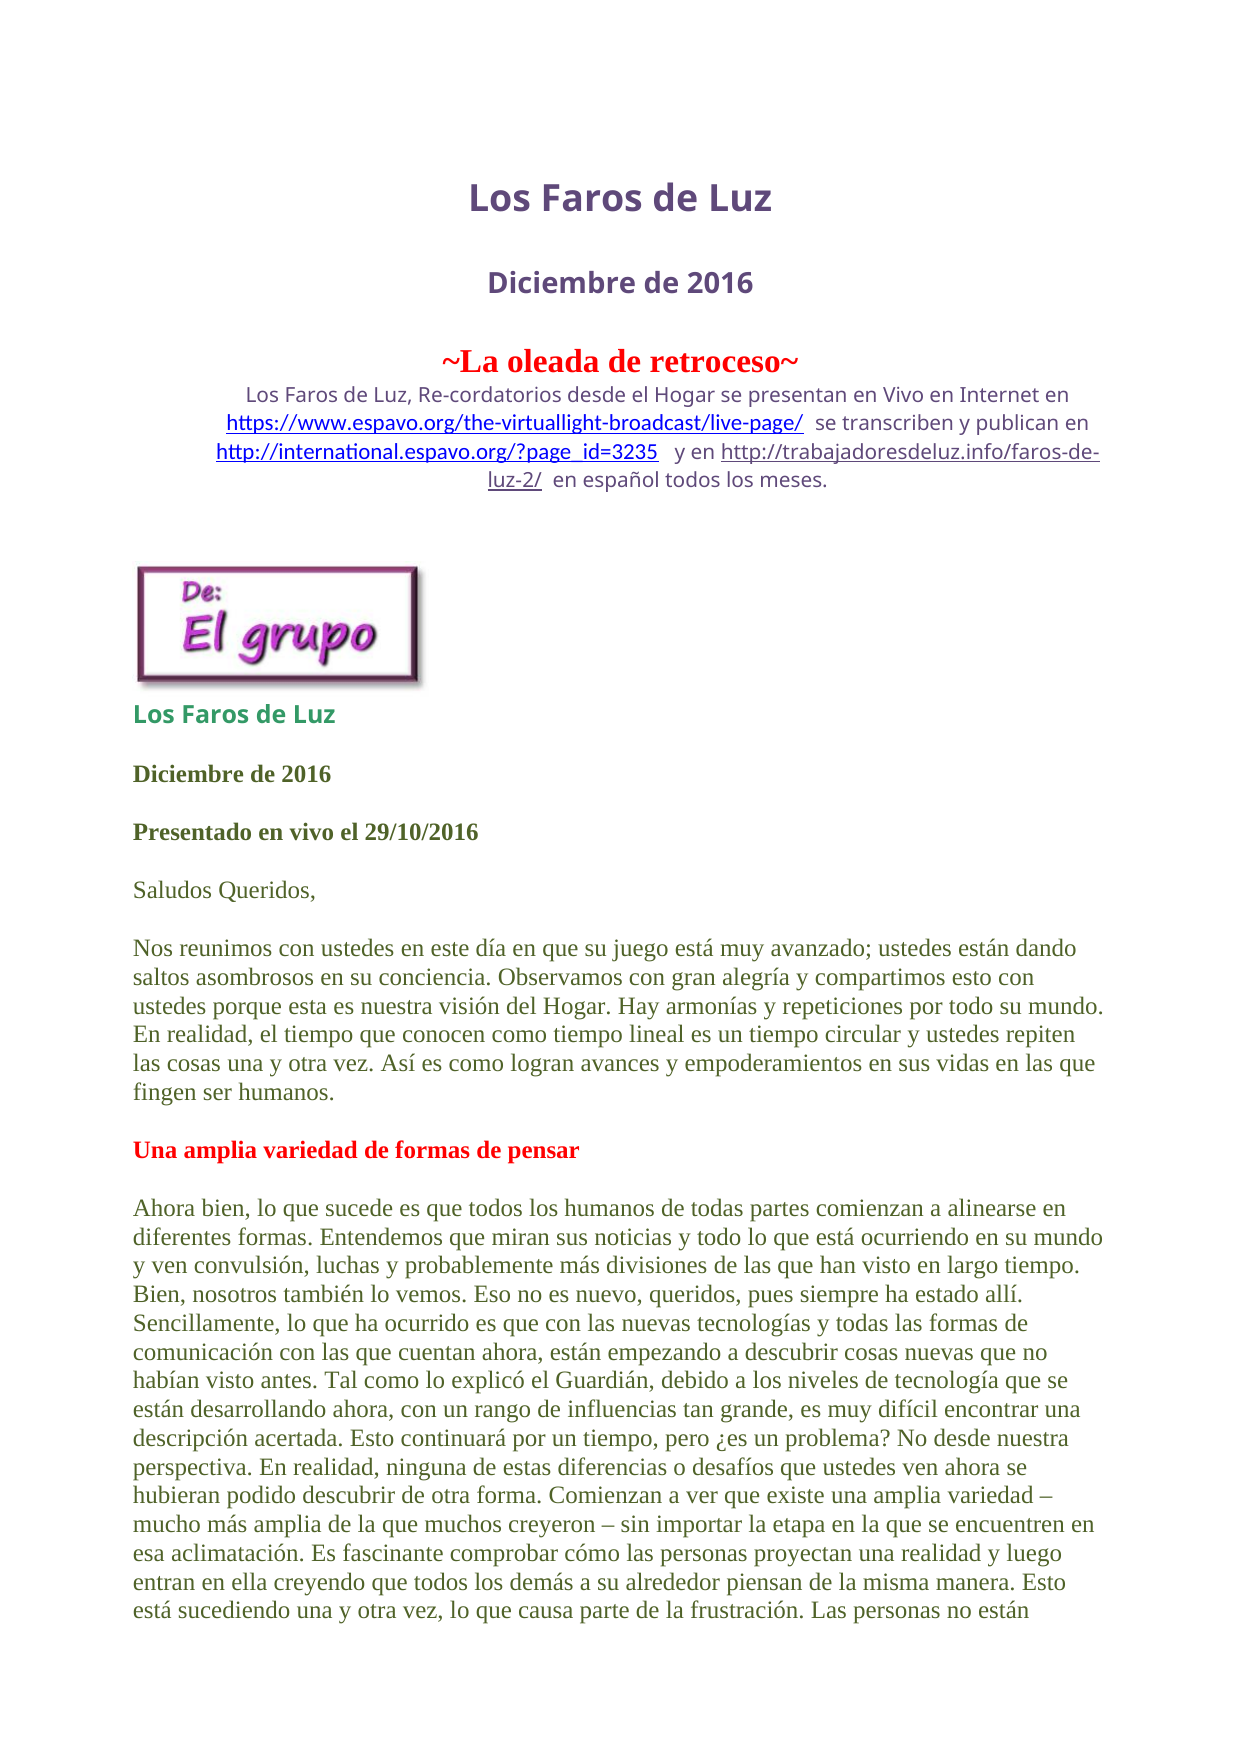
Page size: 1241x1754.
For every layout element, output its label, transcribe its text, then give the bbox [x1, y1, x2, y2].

text Nos reunimos con ustedes en este día en que su juego está muy avanzado; ustedes están dando saltos asombrosos en su conciencia. Observamos con gran alegría y compartimos esto con ustedes porque esta es nuestra visión del Hogar. Hay armonías y repeticiones por todo su mundo. En realidad, el tiempo que conocen tiempo lineal es un tiempo circular y ustedes repiten las cosas una y otra vez. Así es logran avances y empoderamientos en sus vidas en las que fingen ser humanos. [133, 933, 1108, 1106]
text Presentado en vivo el 29/10/2016 [133, 817, 1108, 846]
text Una amplia variedad de formas de pensar [133, 1135, 1108, 1164]
text Los Faros de Luz [133, 696, 1108, 730]
list Los Faros de Luz, Re-cordatorios desde el Hogar se presentan en Vivo en Internet en https://www.espavo.org/the-virtuallight-broadcast/live-page/ se transcriben y publican en http://international.espavo.org/?page_id=3235 y en http://trabajadoresdeluz.info/faros-de-luz-2/ en español todos los meses. [208, 380, 1108, 494]
text ~La oleada de retroceso~ [133, 342, 1108, 380]
text Diciembre de 2016 [133, 223, 1108, 302]
text Los Faros de Luz [133, 172, 1108, 223]
text Saludos Queridos, [133, 875, 1108, 904]
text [133, 1193, 1108, 1624]
text Diciembre de 2016 [133, 759, 1108, 788]
picture [132, 561, 432, 697]
